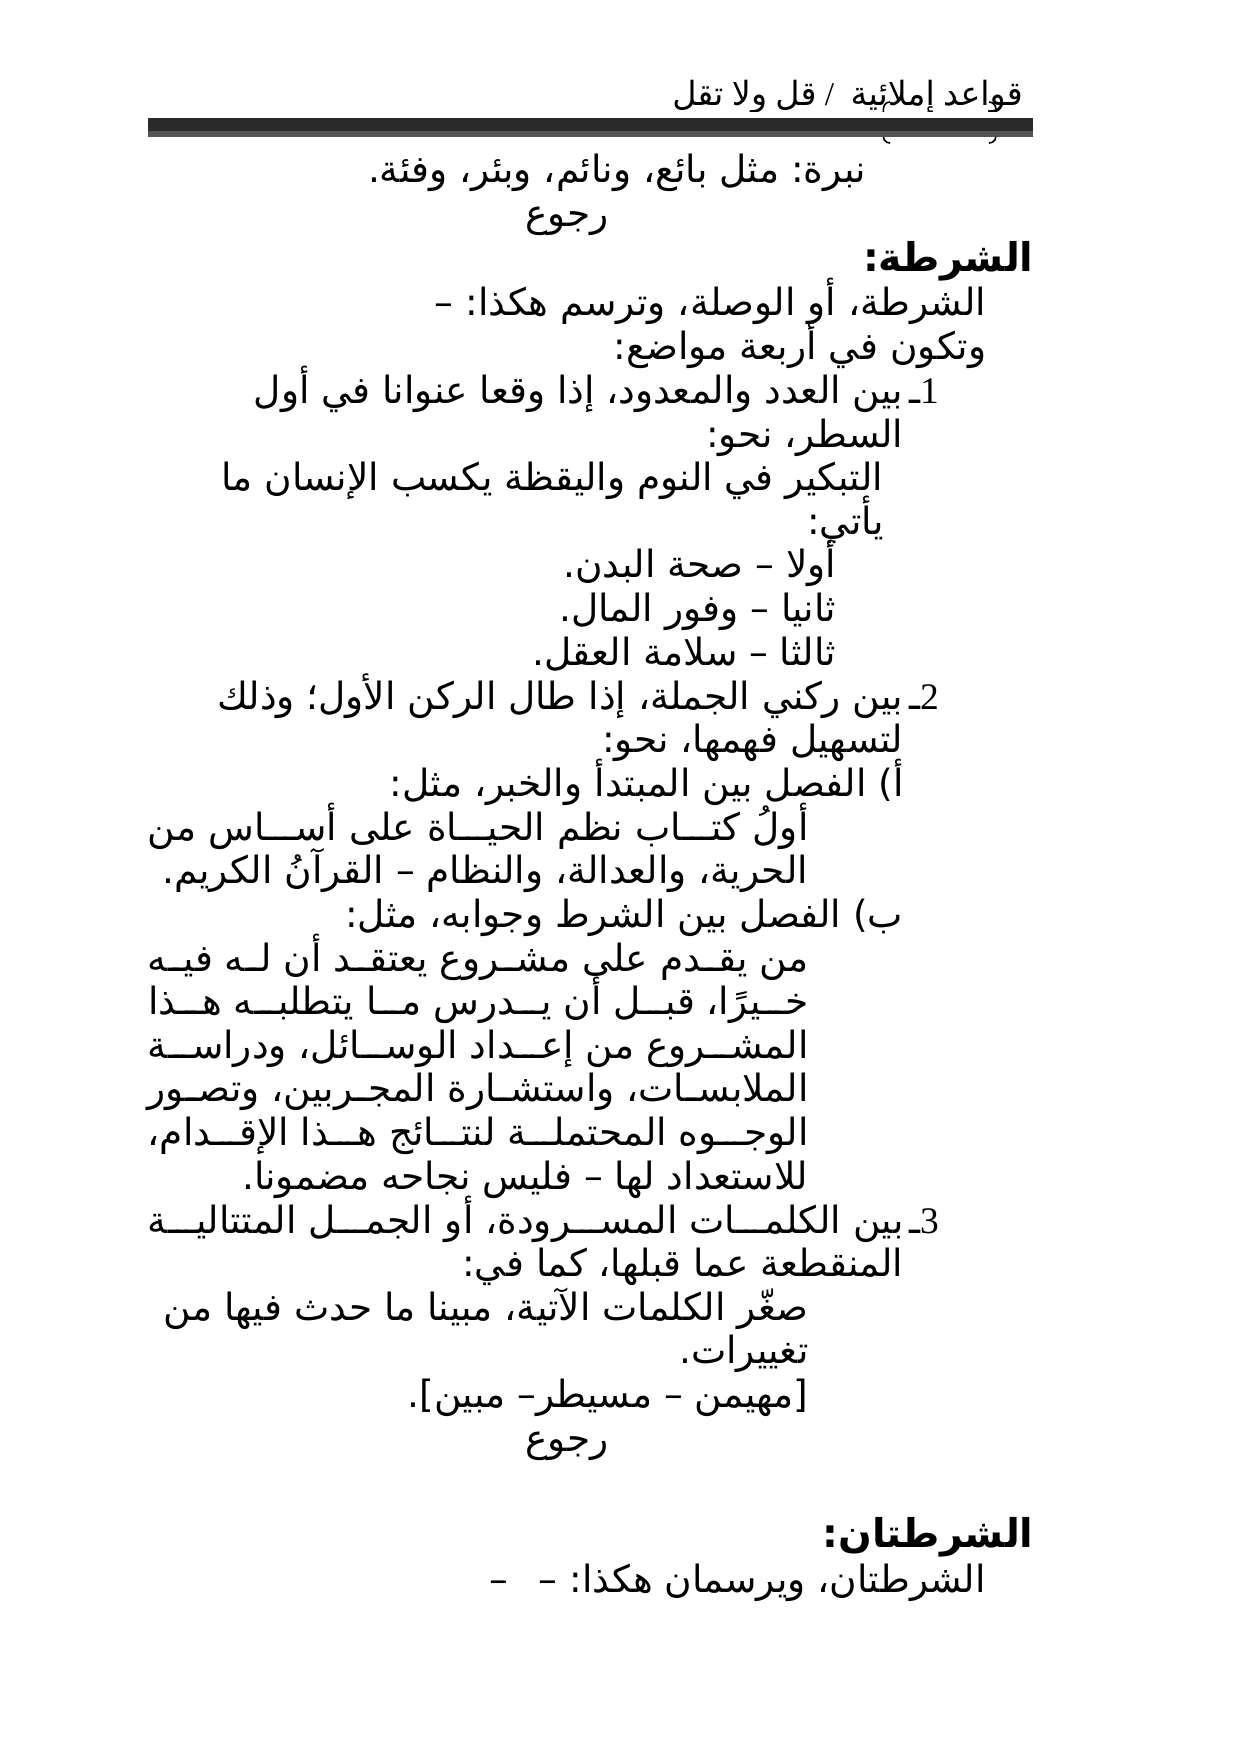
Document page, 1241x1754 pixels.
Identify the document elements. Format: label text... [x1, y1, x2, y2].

text صغّر الكلمات الآتية، مبينا ما حدث فيها من تغييرات. [148, 1286, 808, 1373]
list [148, 148, 967, 191]
subtitle الشرطة: [148, 235, 1033, 281]
list بين الكلمات المسرودة، أو الجمل المتتالية المنقطعة عما قبلها، كما في: [148, 1198, 939, 1286]
subtitle الشرطتان: [148, 1511, 1033, 1557]
text أ) الفصل بين المبتدأ والخبر، مثل: [148, 762, 903, 805]
list بين العدد والمعدود، إذا وقعا عنوانا في أول السطر، نحو: [148, 368, 939, 456]
text الشرطتان، ويرسمان هكذا: – – [148, 1557, 1033, 1601]
text أولُ كتاب نظم الحياة على أساس من الحرية، والعدالة، والنظام – القرآنُ الكريم. [148, 805, 808, 892]
list بين ركني الجملة، إذا طال الركن الأول؛ وذلك لتسهيل فهمها، نحو: [148, 674, 939, 762]
text التبكير في النوم واليقظة يكسب الإنسان ما يأتي: [148, 456, 883, 543]
text ب) الفصل بين الشرط وجوابه، مثل: [148, 892, 903, 936]
text ثانيا – وفور المال. [148, 587, 925, 630]
text وتكون في أربعة مواضع: [148, 325, 1033, 368]
text أولا – صحة البدن. [148, 543, 925, 587]
text ثالثا – سلامة العقل. [148, 630, 925, 674]
text من يقدم على مشروع يعتقد أن له فيه خيرًا، قبل أن يدرس ما يتطلبه هذا المشروع من إعداد الوسائل، ودراسة الملابسات، واستشارة المجربين، وتصور الوجوه المحتملة لنتائج هذا الإقدام، للاستعداد لها – فليس نجاحه مضمونا. [148, 936, 808, 1198]
text الشرطة، أو الوصلة، وترسم هكذا: – [148, 281, 1033, 325]
text [مهيمن – مسيطر– مبين]. [148, 1373, 808, 1416]
